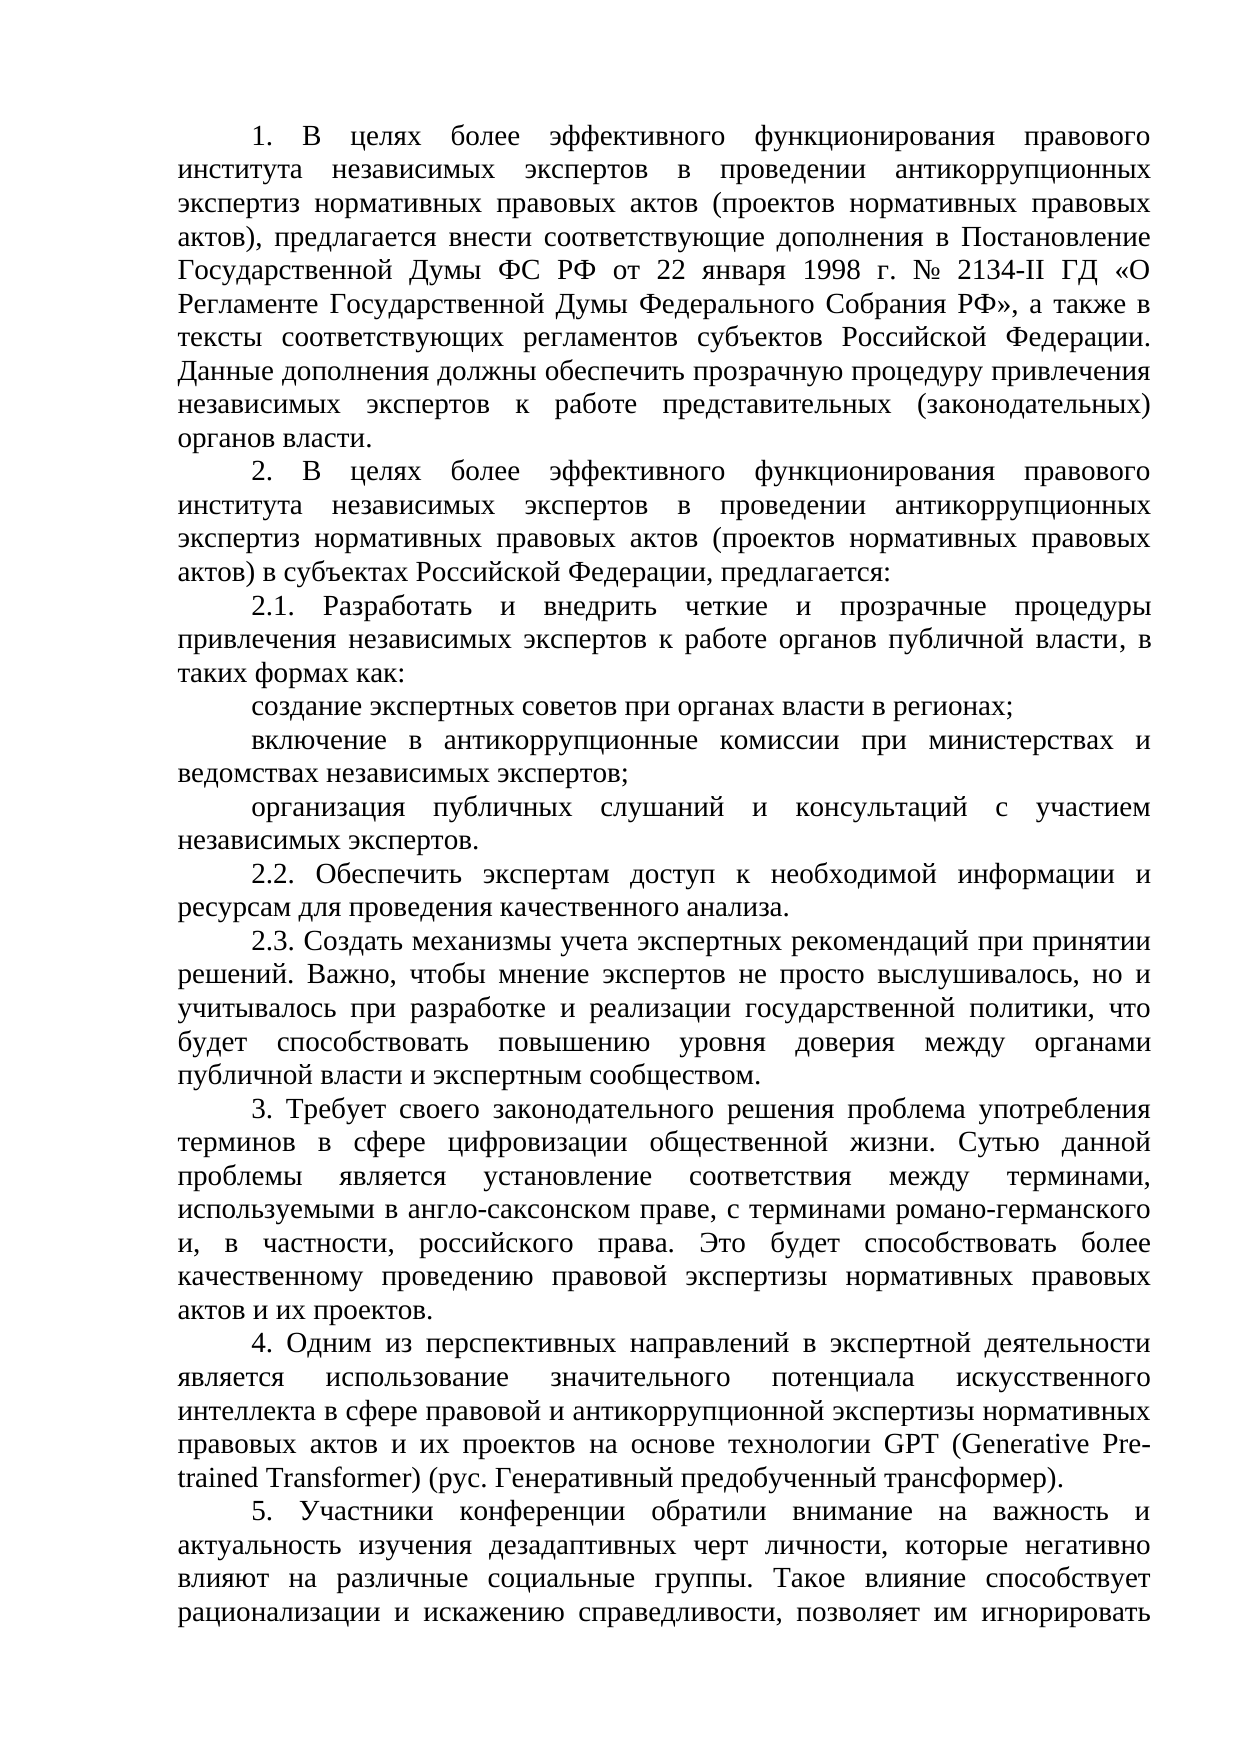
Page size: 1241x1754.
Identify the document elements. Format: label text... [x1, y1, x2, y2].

text 4. Одним из перспективных направлений в экспертной деятельности является использование значительного потенциала искусственного интеллекта в сфере правовой и антикоррупционной экспертизы нормативных правовых актов и их проектов на основе технологии GPT (Generative Pre-trained Transformer) (рус. Генеративный предобученный трансформер). [177, 1326, 1152, 1493]
text 3. Требует своего законодательного решения проблема употребления терминов в сфере цифровизации общественной жизни. Сутью данной проблемы является установление соответствия между терминами, используемыми в англо-саксонском праве, с терминами романо-германского и, в частности, российского права. Это будет способствовать более качественному проведению правовой экспертизы нормативных правовых актов и их проектов. [177, 1091, 1152, 1326]
text 2. В целях более эффективного функционирования правового института независимых экспертов в проведении антикоррупционных экспертиз нормативных правовых актов (проектов нормативных правовых актов) в субъектах Российской Федерации, предлагается: [177, 453, 1152, 588]
text 2.3. Создать механизмы учета экспертных рекомендаций при принятии решений. Важно, чтобы мнение экспертов не просто выслушивалось, но и учитывалось при разработке и реализации государственной политики, что будет способствовать повышению уровня доверия между органами публичной власти и экспертным сообществом. [177, 923, 1152, 1091]
text создание экспертных советов при органах власти в регионах; [177, 688, 1152, 722]
text 2.2. Обеспечить экспертам доступ к необходимой информации и ресурсам для проведения качественного анализа. [177, 856, 1152, 923]
text включение в антикоррупционные комиссии при министерствах и ведомствах независимых экспертов; [177, 722, 1152, 789]
text 2.1. Разработать и внедрить четкие и прозрачные процедуры привлечения независимых экспертов к работе органов публичной власти, в таких формах как: [177, 588, 1152, 688]
text 1. В целях более эффективного функционирования правового института независимых экспертов в проведении антикоррупционных экспертиз нормативных правовых актов (проектов нормативных правовых актов), предлагается внести соответствующие дополнения в Постановление Государственной Думы ФС РФ от 22 января 1998 г. № 2134-II ГД «О Регламенте Государственной Думы Федерального Собрания РФ», а также в тексты соответствующих регламентов субъектов Российской Федерации. Данные дополнения должны обеспечить прозрачную процедуру привлечения независимых экспертов к работе представительных (законодательных) органов власти. [177, 118, 1152, 453]
text организация публичных слушаний и консультаций с участием независимых экспертов. [177, 789, 1152, 856]
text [177, 1493, 1152, 1627]
